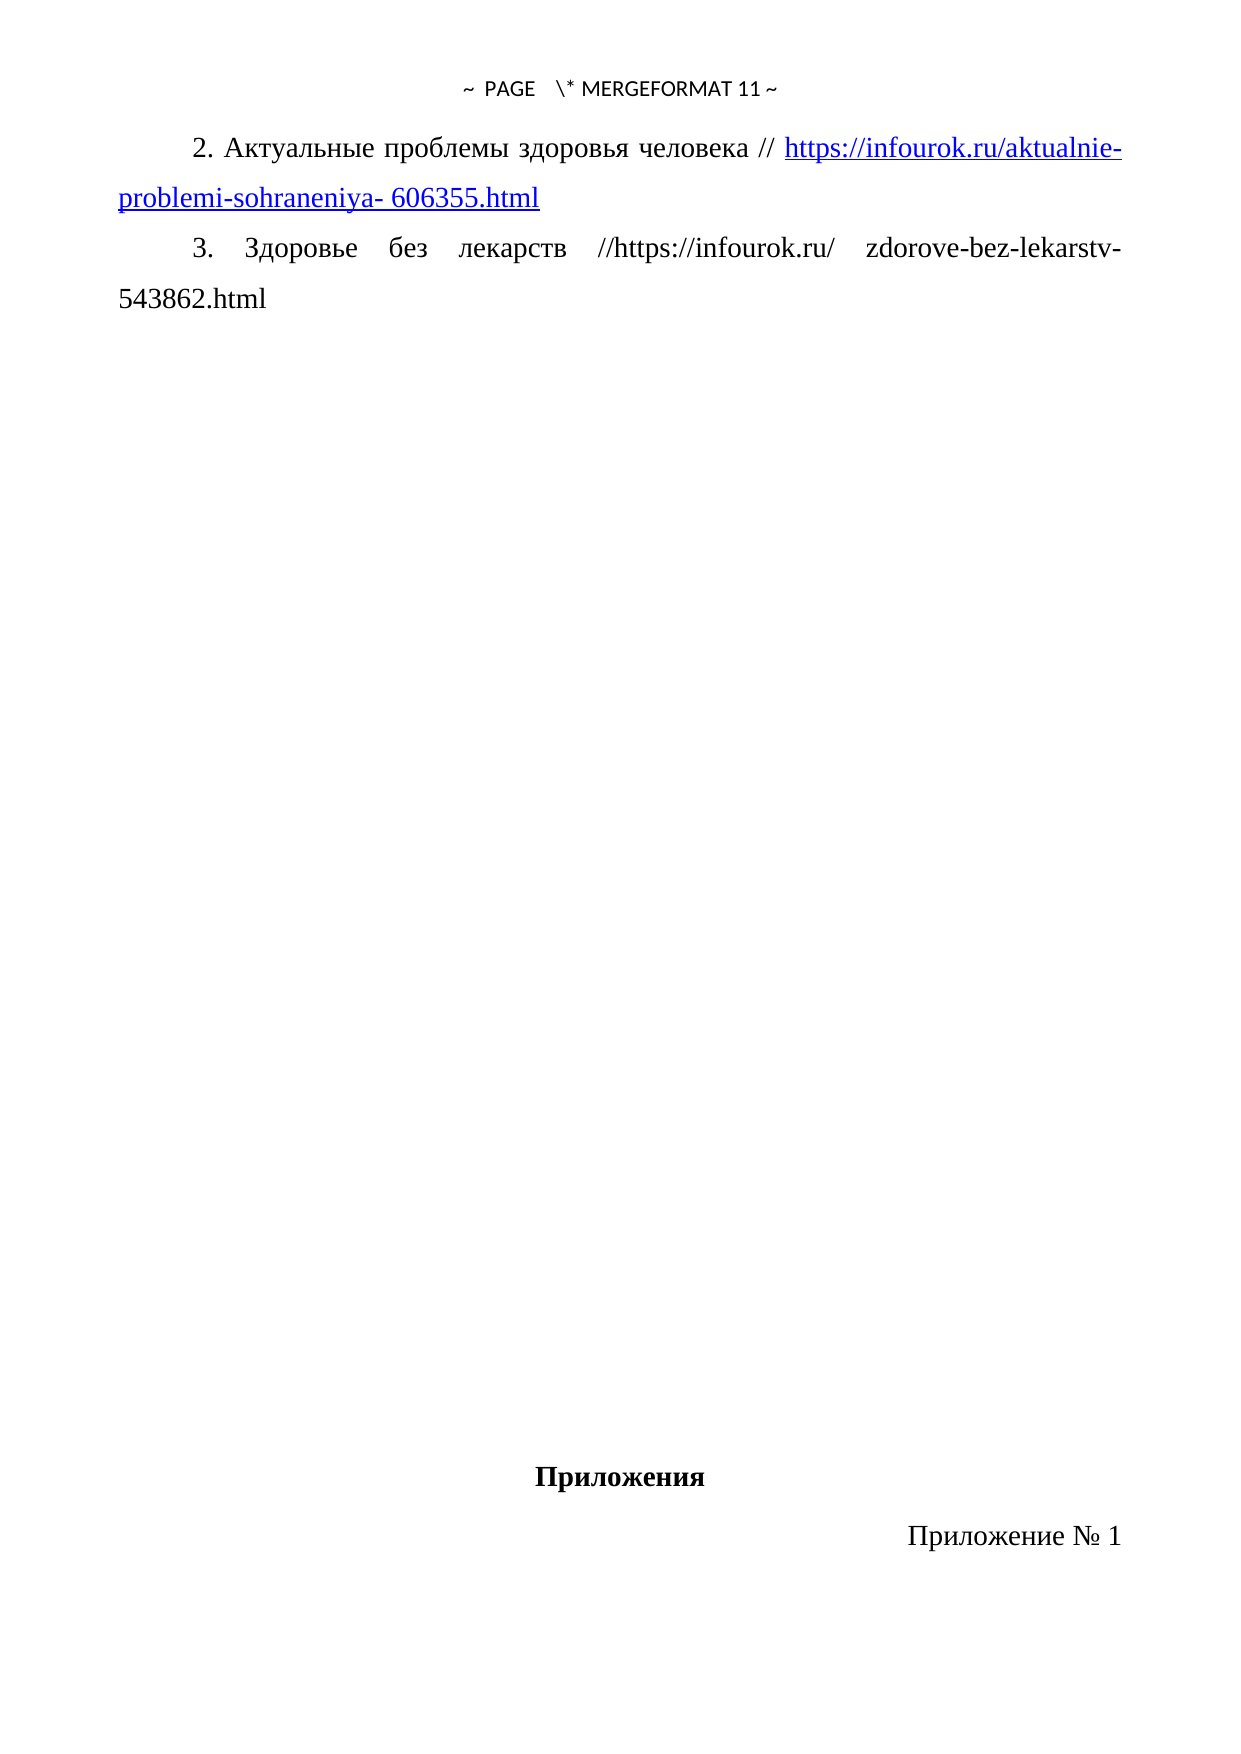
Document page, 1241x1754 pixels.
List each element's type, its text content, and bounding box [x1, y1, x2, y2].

text Приложения [118, 1459, 1122, 1493]
text 2. Актуальные проблемы здоровья человека // https://infourok.ru/aktualnie-problemi-sohraneniya- 606355.html [118, 130, 1122, 214]
text Приложение № 1 [118, 1518, 1122, 1552]
text 3. Здоровье без лекарств //https://infourok.ru/ zdorove-bez-lekarstv-543862.html [118, 230, 1122, 314]
